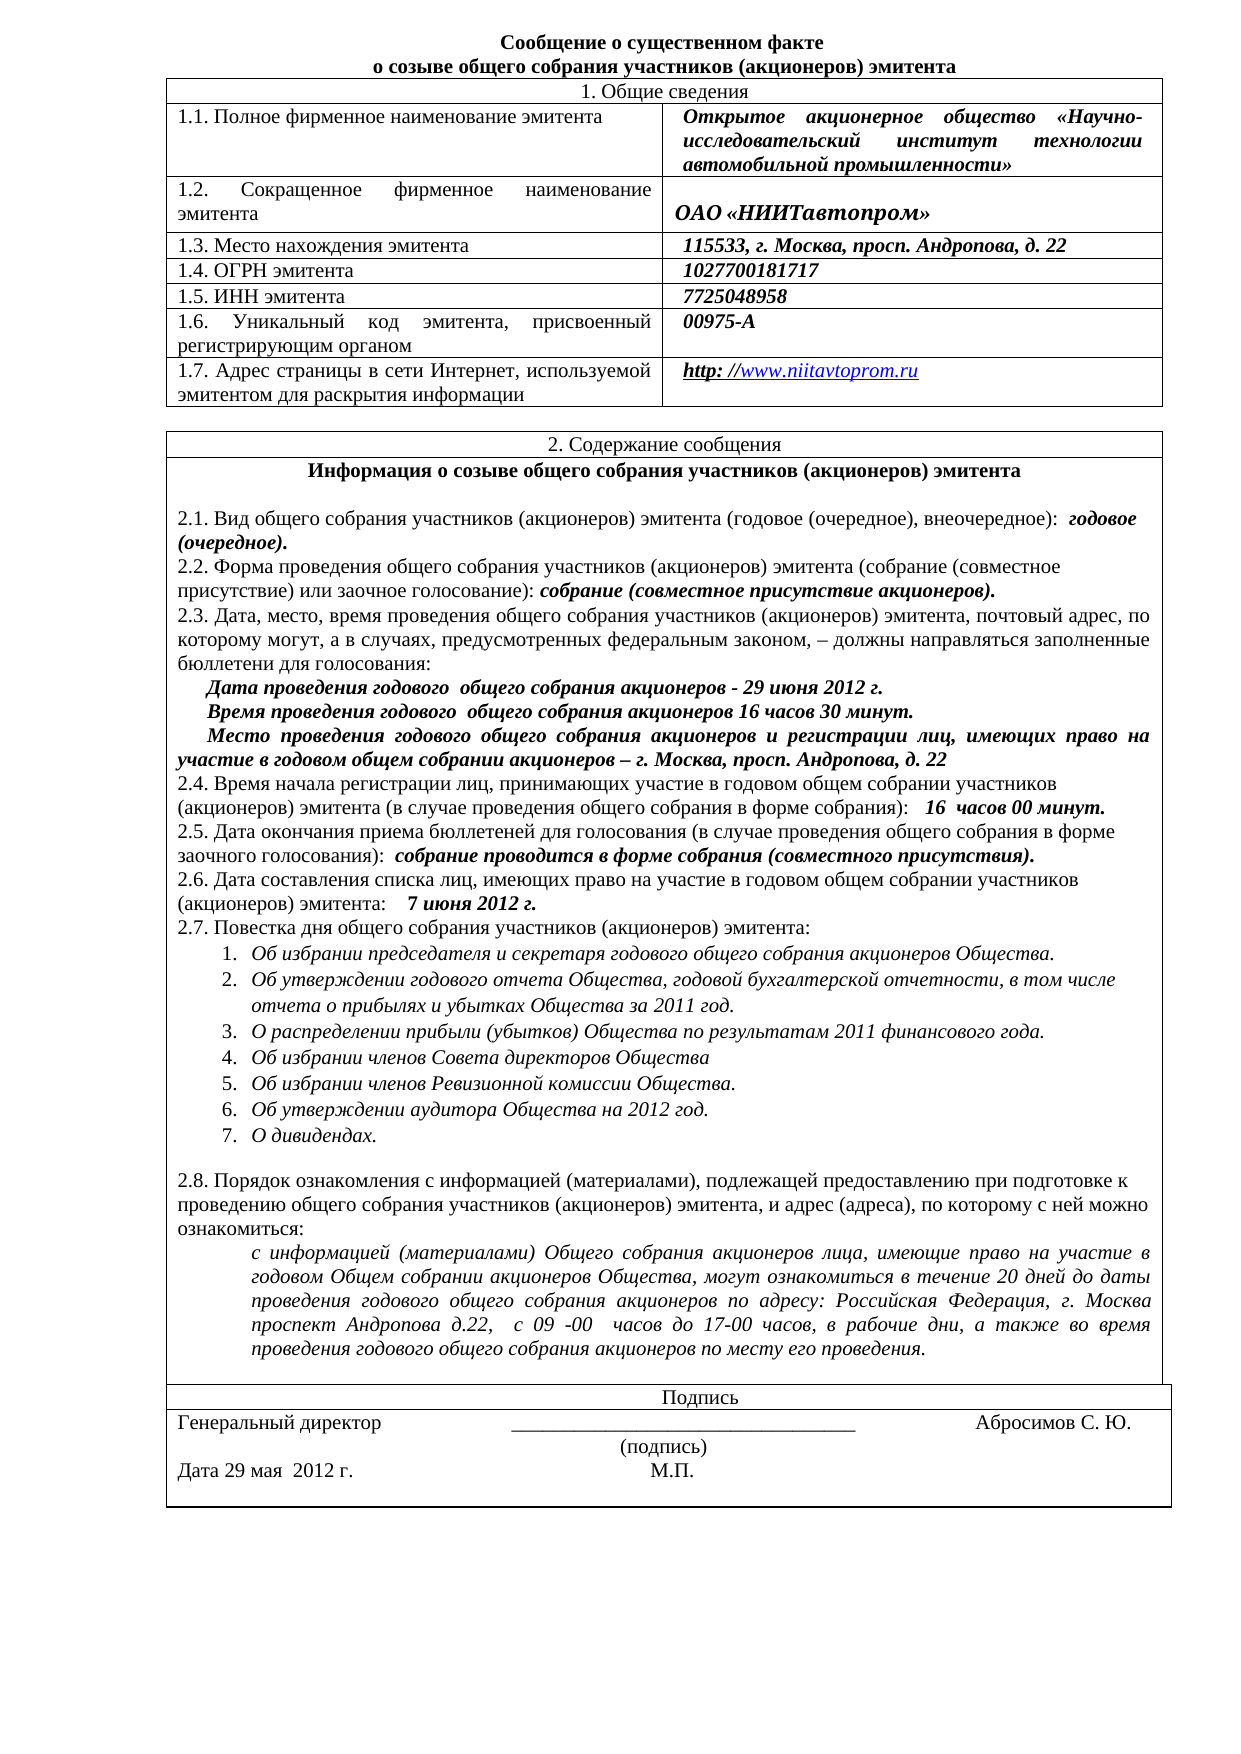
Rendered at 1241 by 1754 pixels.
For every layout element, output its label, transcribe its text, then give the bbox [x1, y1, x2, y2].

table_cell 1.5. ИНН эмитента [167, 284, 662, 308]
table_cell ОАО «НИИТавтопром» [663, 177, 1162, 232]
table_cell http: //www.niitavtoprom.ru [663, 358, 1162, 406]
table_cell 00975-A [663, 309, 1162, 357]
table_cell Подпись [167, 1385, 1171, 1409]
table_cell 115533, г. Москва, просп. Андропова, д. 22 [663, 233, 1162, 257]
table_cell Открытое акционерное общество «Научно-исследовательский институт технологии автомобильной промышленности» [663, 104, 1162, 176]
table_header 1. Общие сведения [167, 79, 1162, 103]
table_cell 7725048958 [663, 284, 1162, 308]
table_cell 1.6. Уникальный код эмитента, присвоенный регистрирующим органом [167, 309, 662, 357]
table_cell 1.4. ОГРН эмитента [167, 259, 662, 282]
table_cell 1027700181717 [663, 259, 1162, 282]
table_cell 1.3. Место нахождения эмитента [167, 233, 662, 257]
text Сообщение о существенном факте о созыве общего собрания участников (акционеров) эмитента [177, 29, 1152, 78]
table_cell 1.2. Сокращенное фирменное наименование эмитента [167, 177, 662, 232]
table_cell 1.7. Адрес страницы в сети Интернет, используемой эмитентом для раскрытия информации [167, 358, 662, 406]
table_header 2. Содержание сообщения [167, 432, 1162, 457]
table_cell Информация о созыве общего собрания участников (акционеров) эмитента 2.1. Вид общего собрания участников (акционеров) эмитента (годовое (очередное), внеочередное): годовое (очередное). 2.2. Форма проведения общего собрания участников (акционеров) эмитента (собрание (совместное присутствие) или заочное голосование): собрание (совместное присутствие акционеров). 2.3. Дата, место, время проведения общего собрания участников (акционеров) эмитента, почтовый адрес, по которому могут, а в случаях, предусмотренных федеральным законом, – должны направляться заполненные бюллетени для голосования: Дата проведения годового общего собрания акционеров - 29 июня 2012 г. Время проведения годового общего собрания акционеров 16 часов 30 минут. Место проведения годового общего собрания акционеров и регистрации лиц, имеющих право на участие в годовом общем собрании акционеров – г. Москва, просп. Андропова, д. 22 2.4. Время начала регистрации лиц, принимающих участие в годовом общем собрании участников (акционеров) эмитента (в случае проведения общего собрания в форме собрания): 16 часов 00 минут. 2.5. Дата окончания приема бюллетеней для голосования (в случае проведения общего собрания в форме заочного голосования): собрание проводится в форме собрания (совместного присутствия). 2.6. Д2.6. Дата составления списка лиц, имеющих право на участие в годовом общем собрании участников (акционеров) эмитента: 7 июня 2012 г. 2.7. Повестка дня общего собрания участников (акционеров) эмитента: Об избрании председателя и секретаря годового общего собрания акционеров Общества. Об утверждении годового отчета Общества, годовой бухгалтерской отчетности, в том числе отчета о прибылях и убытках Общества за 2011 год. О распределении прибыли (убытков) Общества по результатам 2011 финансового года. Об избрании членов Совета директоров Общества Об избрании членов Ревизионной комиссии Общества. Об утверждении аудитора Общества на 2012 год. О дивидендах. 2.8. Порядок ознакомления с информацией (материалами), подлежащей предоставлению при подготовке к проведению общего собрания участников (акционеров) эмитента, и адрес (адреса), по которому с ней можно ознакомиться: с информацией (материалами) Общего собрания акционеров лица, имеющие право на участие в годовом Общем собрании акционеров Общества, могут ознакомиться в течение 20 дней до даты проведения годового общего собрания акционеров по адресу: Российская Федерация, г. Москва проспект Андропова д.22, с 09 -00 часов до 17-00 часов, в рабочие дни, а также во время проведения годового общего собрания акционеров по месту его проведения. [167, 458, 1162, 1384]
table_cell Генеральный директор _________________________________ Абросимов С. Ю. (подпись) Дата 29 мая 2012 г. М.П. [167, 1410, 1171, 1506]
table_cell 1.1. Полное фирменное наименование эмитента [167, 104, 662, 176]
